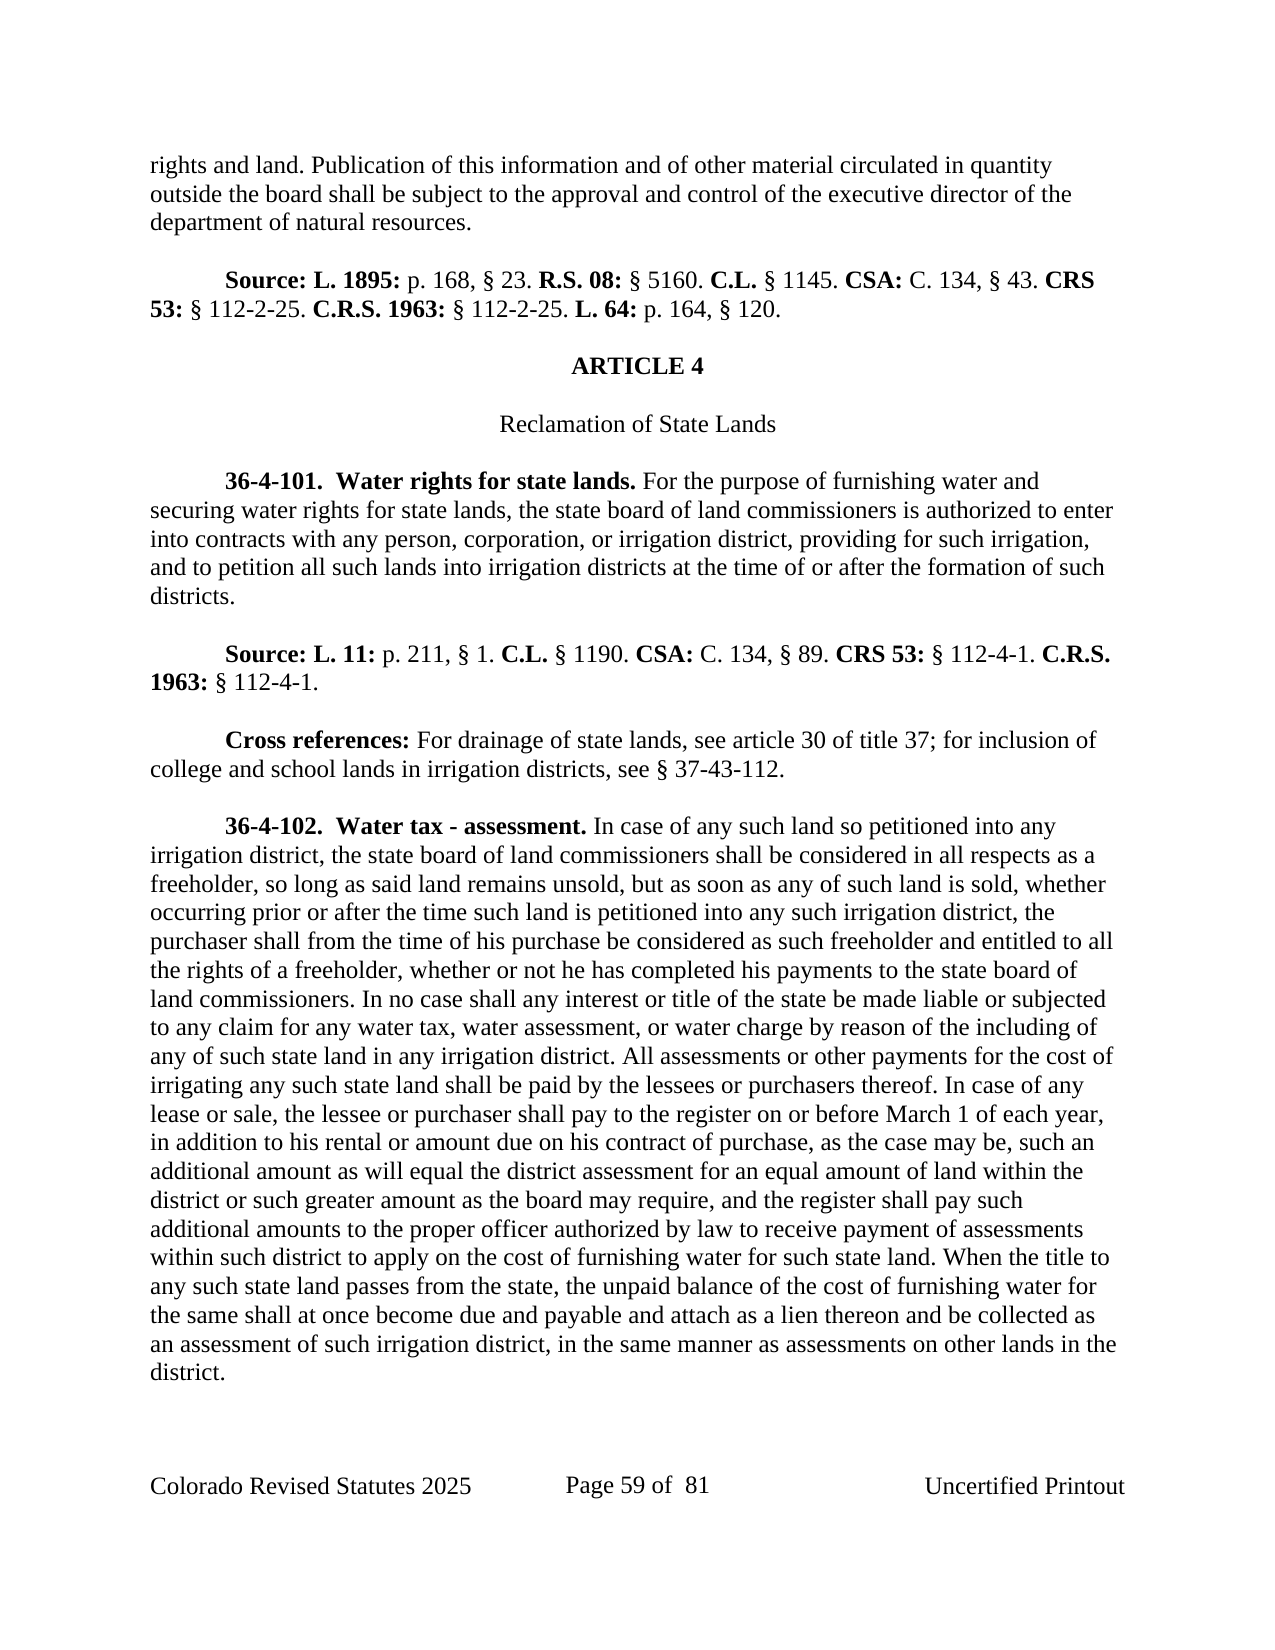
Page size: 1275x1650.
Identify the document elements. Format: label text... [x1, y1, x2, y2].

text Reclamation of State Lands [150, 409, 1125, 437]
text 36-4-101. Water rights for state lands. For the purpose of furnishing water and securing water rights for state lands, the state board of land commissioners is authorized to enter into contracts with any person, corporation, or irrigation district, providing for such irrigation, and to petition all such lands into irrigation districts at the time of or after the formation of such districts. [150, 466, 1125, 610]
text Source: L. 11: p. 211, § 1. C.L. § 1190. CSA: C. 134, § 89. CRS 53: § 112-4-1. C.R.S. 1963: § 112-4-1. [150, 639, 1125, 696]
text ARTICLE 4 [150, 351, 1125, 380]
text Cross references: For drainage of state lands, see article 30 of title 37; for inclusion of college and school lands in irrigation districts, see § 37-43-112. [150, 725, 1125, 782]
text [150, 150, 1125, 236]
text 36-4-102. Water tax - assessment. In case of any such land so petitioned into any irrigation district, the state board of land commissioners shall be considered in all respects as a freeholder, so long as said land remains unsold, but as soon as any of such land is sold, whether occurring prior or after the time such land is petitioned into any such irrigation district, the purchaser shall from the time of his purchase be considered as such freeholder and entitled to all the rights of a freeholder, whether or not he has completed his payments to the state board of land commissioners. In no case shall any interest or title of the state be made liable or subjected to any claim for any water tax, water assessment, or water charge by reason of the including of any of such state land in any irrigation district. All assessments or other payments for the cost of irrigating any such state land shall be paid by the lessees or purchasers thereof. In case of any lease or sale, the lessee or purchaser shall pay to the register on or before March 1 of each year, in addition to his rental or amount due on his contract of purchase, as the case may be, such an additional amount as will equal the district assessment for an equal amount of land within the district or such greater amount as the board may require, and the register shall pay such additional amounts to the proper officer authorized by law to receive payment of assessments within such district to apply on the cost of furnishing water for such state land. When the title to any such state land passes from the state, the unpaid balance of the cost of furnishing water for the same shall at once become due and payable and attach as a lien thereon and be collected as an assessment of such irrigation district, in the same manner as assessments on other lands in the district. [150, 811, 1125, 1386]
text Source: L. 1895: p. 168, § 23. R.S. 08: § 5160. C.L. § 1145. CSA: C. 134, § 43. CRS 53: § 112-2-25. C.R.S. 1963: § 112-2-25. L. 64: p. 164, § 120. [150, 265, 1125, 322]
